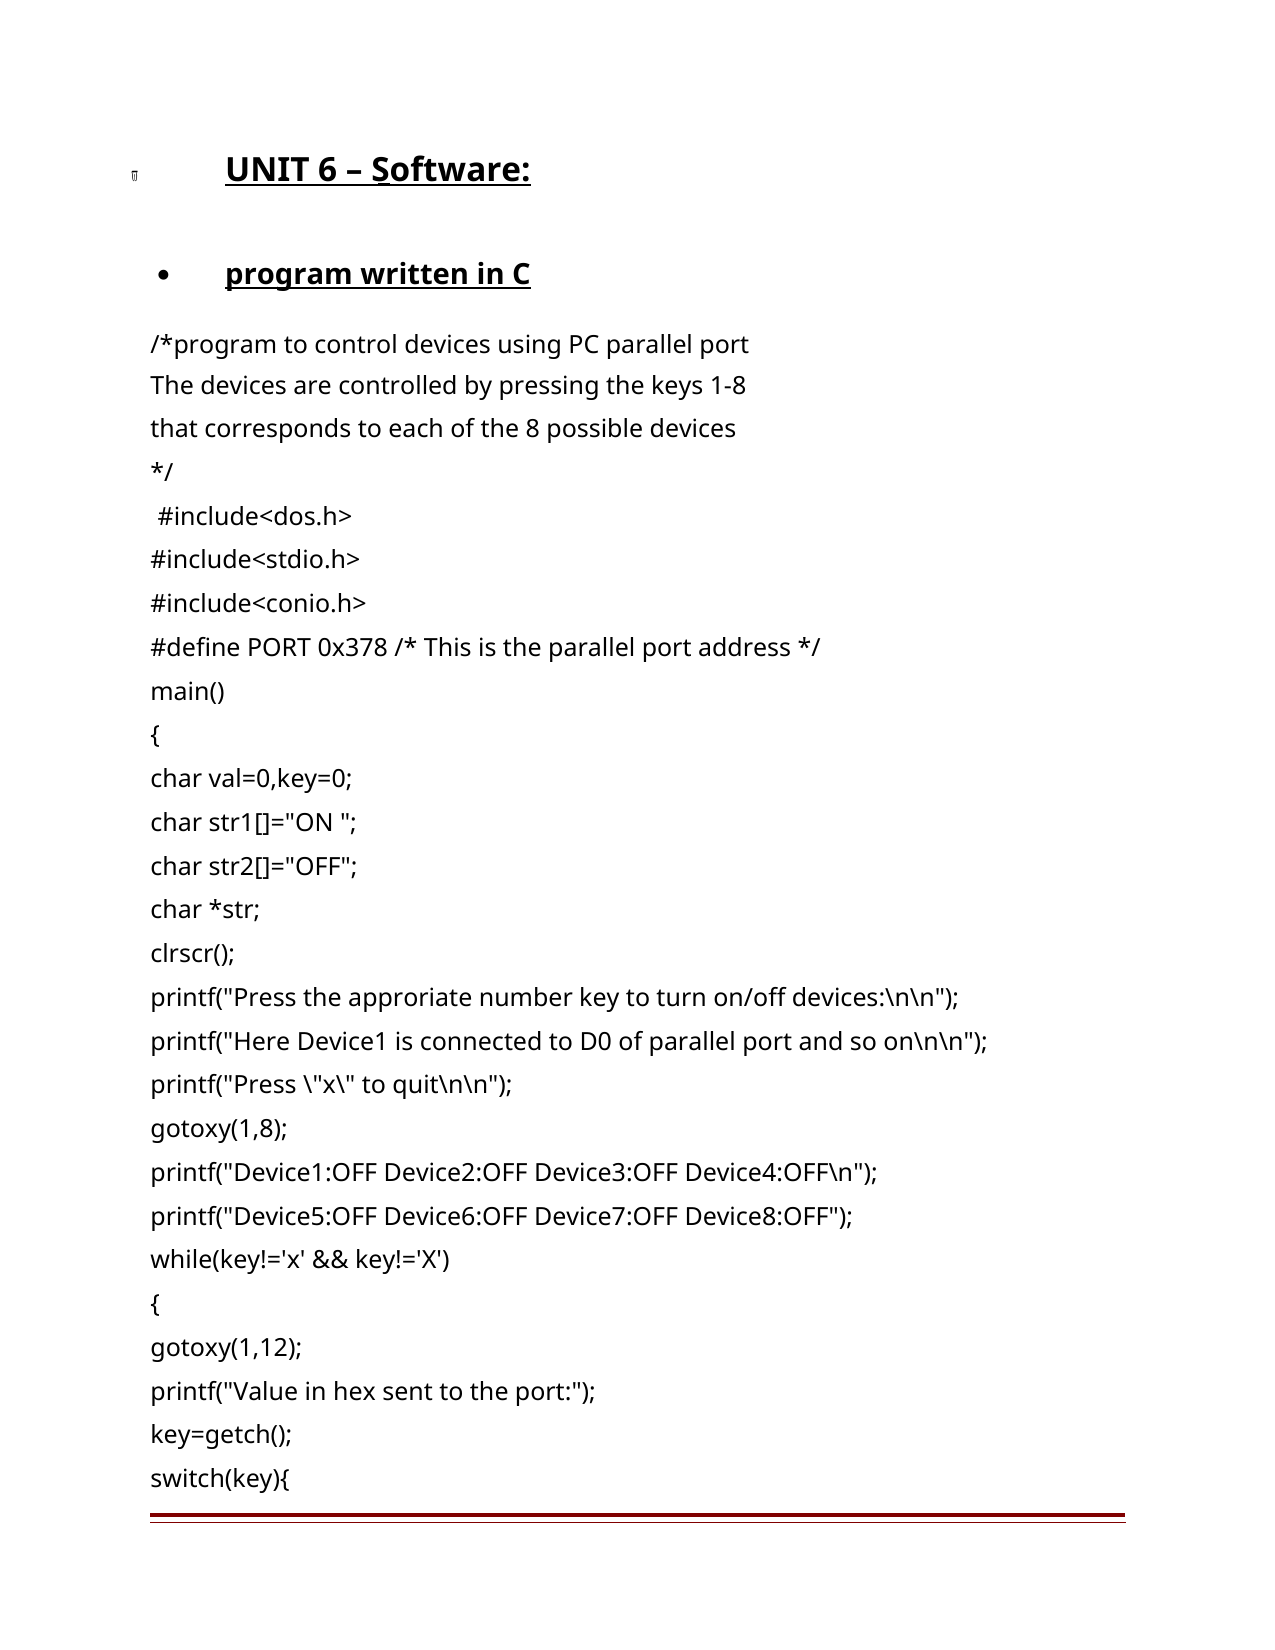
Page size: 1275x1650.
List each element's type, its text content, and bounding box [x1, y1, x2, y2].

text #include<dos.h> [157, 490, 1275, 534]
text printf("Device5:OFF Device6:OFF Device7:OFF Device8:OFF"); [150, 1190, 1275, 1234]
text #include<stdio.h> [150, 534, 1275, 578]
text gotoxy(1,12); [150, 1321, 1275, 1365]
text printf("Press the approriate number key to turn on/off devices:\n\n"); [150, 971, 1275, 1015]
text /*program to control devices using PC parallel port [150, 330, 1275, 359]
text clrscr(); [150, 928, 1275, 971]
text switch(key){ [150, 1453, 1275, 1496]
text key=getch(); [150, 1409, 1275, 1453]
text while(key!='x' && key!='X') [150, 1234, 1275, 1278]
text char str1[]="ON "; [150, 796, 1275, 840]
text { [150, 709, 1275, 753]
text */ [150, 447, 1275, 490]
text printf("Value in hex sent to the port:"); [150, 1365, 1275, 1409]
text program written in C [225, 257, 1275, 291]
text char *str; [150, 884, 1275, 928]
text UNIT 6 – Software: [225, 150, 1275, 189]
text The devices are controlled by pressing the keys 1-8 [150, 359, 1275, 403]
text main() [150, 665, 1275, 709]
text gotoxy(1,8); [150, 1103, 1275, 1146]
text printf("Device1:OFF Device2:OFF Device3:OFF Device4:OFF\n"); [150, 1146, 1275, 1190]
text #define PORT 0x378 /* This is the parallel port address */ [150, 621, 1275, 665]
text printf("Press \"x\" to quit\n\n"); [150, 1059, 1275, 1103]
text #include<conio.h> [150, 578, 1275, 621]
text  [131, 163, 157, 186]
text  [158, 255, 224, 293]
text char val=0,key=0; [150, 753, 1275, 796]
text char str2[]="OFF"; [150, 840, 1275, 884]
text printf("Here Device1 is connected to D0 of parallel port and so on\n\n"); [150, 1015, 1275, 1059]
text that corresponds to each of the 8 possible devices [150, 403, 1275, 447]
text { [150, 1278, 1275, 1321]
